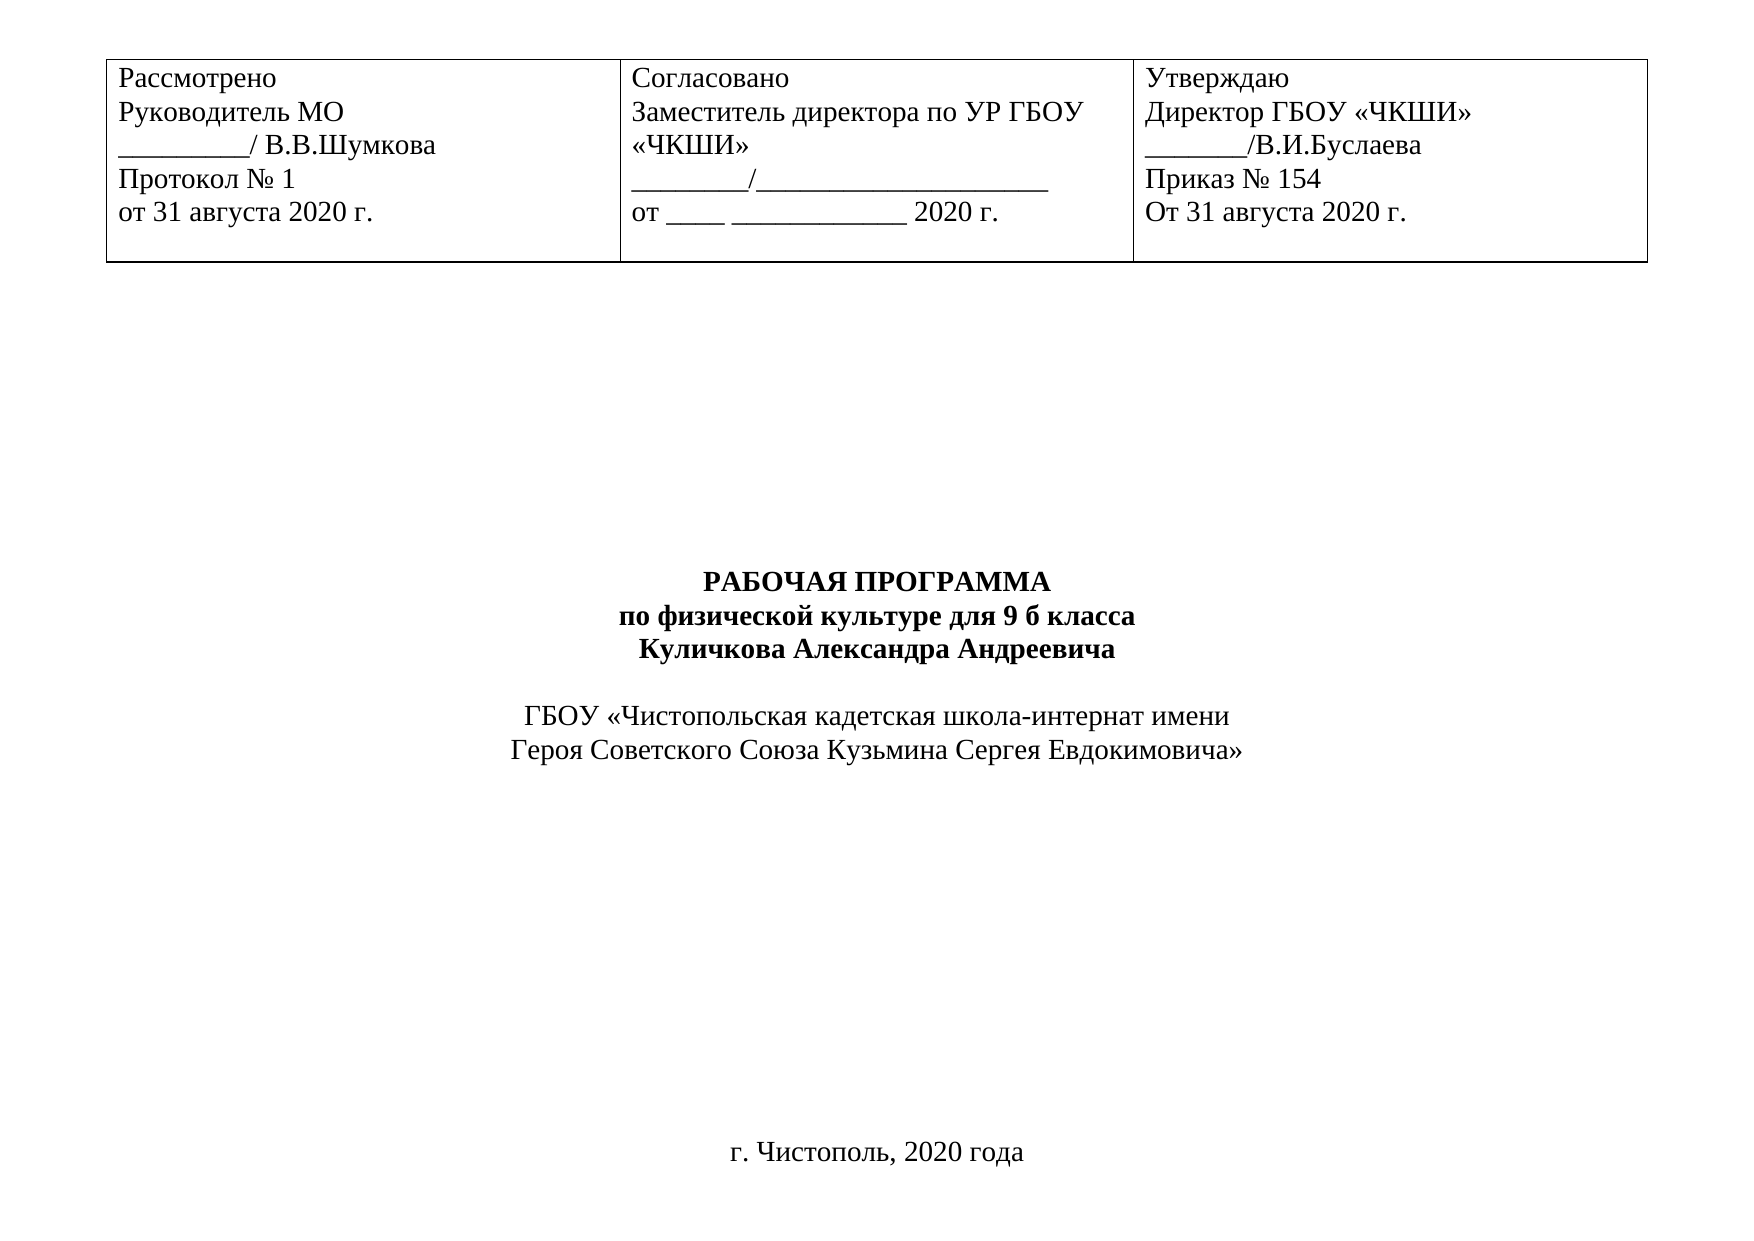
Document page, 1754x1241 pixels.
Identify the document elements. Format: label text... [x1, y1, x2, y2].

text Героя Советского Союза Кузьмина Сергея Евдокимовича» [118, 732, 1636, 766]
text по физической культуре для 9 б класса [118, 598, 1636, 631]
table_header Согласовано Заместитель директора по УР ГБОУ «ЧКШИ» ________/____________________ от ____ ____________ 2020 г. [621, 60, 1133, 261]
table_header Утверждаю Директор ГБОУ «ЧКШИ» _______/В.И.Буслаева Приказ № 154 От 31 августа 2020 г. [1134, 60, 1647, 261]
text РАБОЧАЯ ПРОГРАММА [118, 564, 1636, 598]
text ГБОУ «Чистопольская кадетская школа-интернат имени [118, 698, 1636, 732]
text г. Чистополь, 2020 года [118, 1134, 1636, 1168]
table_header Рассмотрено Руководитель МО _________/ В.В.Шумкова Протокол № 1 от 31 августа 2020 г. [107, 60, 620, 261]
text Куличкова Александра Андреевича [118, 631, 1636, 665]
